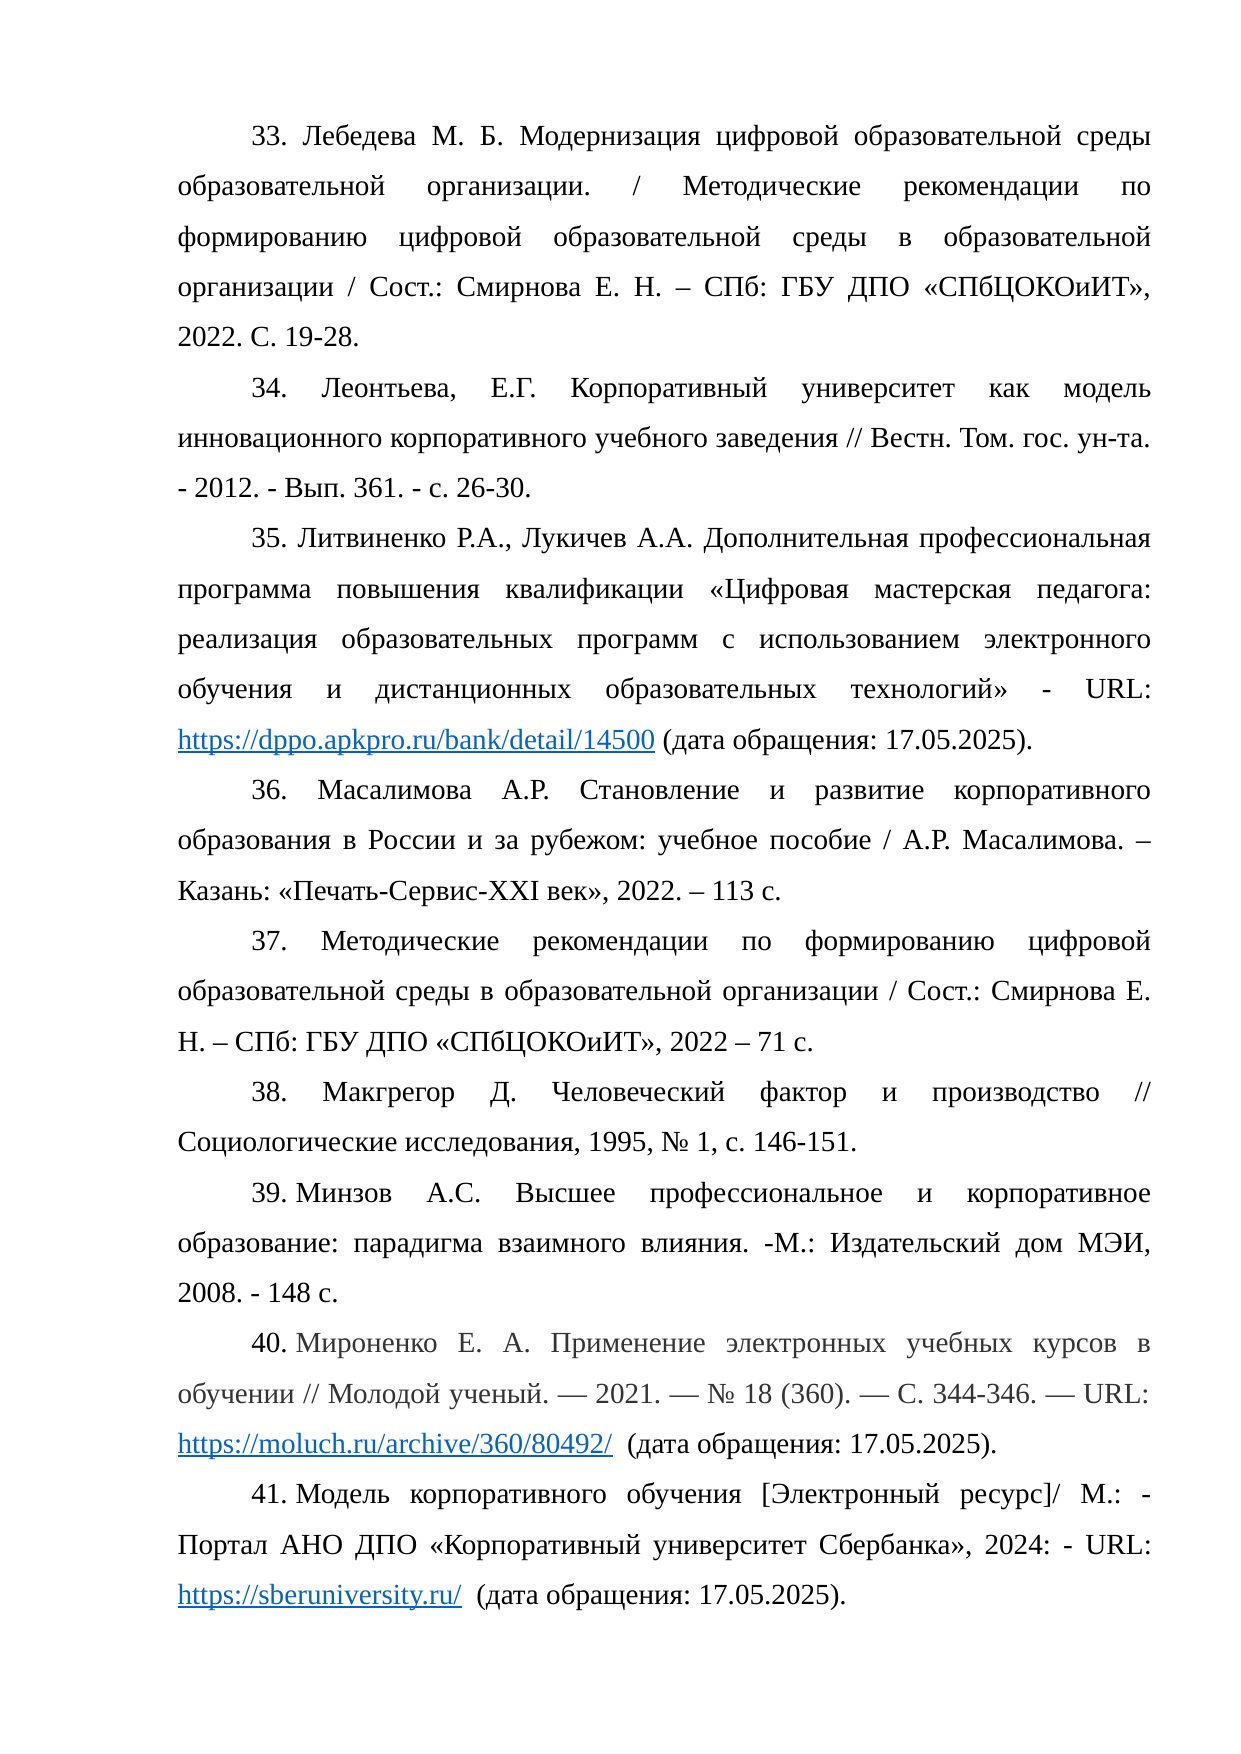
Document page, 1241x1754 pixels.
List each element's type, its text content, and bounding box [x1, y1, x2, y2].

text 35. Литвиненко Р.А., Лукичев А.А. Дополнительная профессиональная программа повышения квалификации «Цифровая мастерская педагога: реализация образовательных программ с использованием электронного обучения и дистанционных образовательных технологий» - URL: https://dppo.apkpro.ru/bank/detail/14500 (дата обращения: 17.05.2025). [177, 521, 1152, 755]
text 37. Методические рекомендации по формированию цифровой образовательной среды в образовательной организации / Сост.: Смирнова Е. Н. – СПб: ГБУ ДПО «СПбЦОКОиИТ», 2022 – 71 с. [177, 923, 1152, 1057]
list Модель корпоративного обучения [Электронный ресурс]/ М.: - Портал АНО ДПО «Корпоративный университет Сбербанка», 2024: - URL: https://sberuniversity.ru/ (дата обращения: 17.05.2025). [177, 1477, 1152, 1611]
text 36. Масалимова А.Р. Становление и развитие корпоративного образования в России и за рубежом: учебное пособие / А.Р. Масалимова. – Казань: «Печать-Сервис-XXI век», 2022. – 113 с. [177, 772, 1152, 906]
list Мироненко Е. А. Применение электронных учебных курсов в обучении // Молодой ученый. — 2021. — № 18 (360). — С. 344-346. — URL: https://moluch.ru/archive/360/80492/ (дата обращения: 17.05.2025). [177, 1326, 1152, 1460]
text 33. Лебедева М. Б. Модернизация цифровой образовательной среды образовательной организации. / Методические рекомендации по формированию цифровой образовательной среды в образовательной организации / Сост.: Смирнова Е. Н. – СПб: ГБУ ДПО «СПбЦОКОиИТ», 2022. С. 19-28. [177, 118, 1152, 353]
list Минзов А.С. Высшее профессиональное и корпоративное образование: парадигма взаимного влияния. -М.: Издательский дом МЭИ, 2008. - 148 с. [177, 1175, 1152, 1309]
text 34. Леонтьева, Е.Г. Корпоративный университет как модель инновационного корпоративного учебного заведения // Вестн. Том. гос. ун-та. - 2012. - Вып. 361. - с. 26-30. [177, 370, 1152, 504]
text 38. Макгрегор Д. Человеческий фактор и производство // Социологические исследования, 1995, № 1, с. 146-151. [177, 1074, 1152, 1158]
